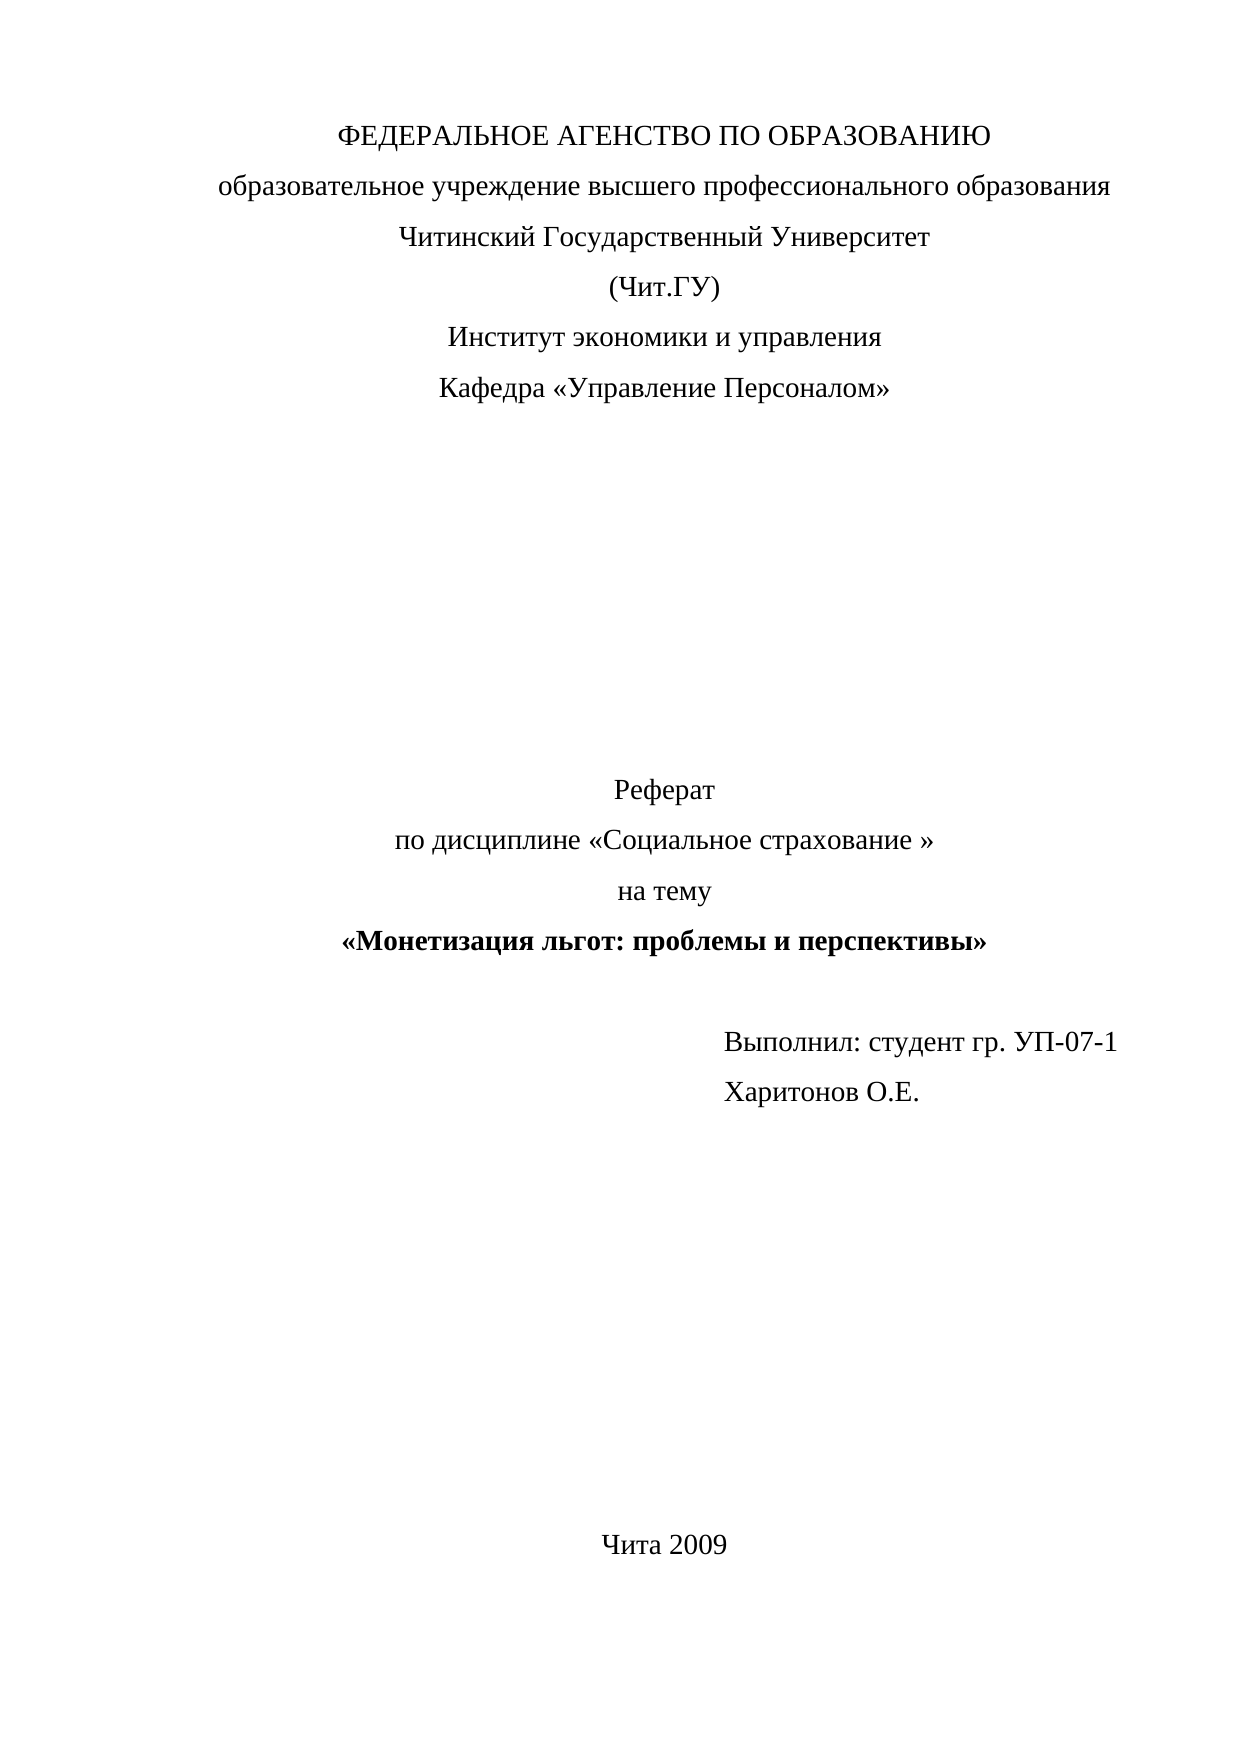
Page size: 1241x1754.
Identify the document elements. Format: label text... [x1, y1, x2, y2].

text Выполнил: студент гр. УП-07-1 [177, 1024, 1152, 1057]
text Институт экономики и управления [177, 319, 1152, 353]
text на тему [177, 873, 1152, 906]
text ФЕДЕРАЛЬНОЕ АГЕНСТВО ПО ОБРАЗОВАНИЮ [177, 118, 1152, 152]
text Кафедра «Управление Персоналом» [177, 370, 1152, 403]
text образовательное учреждение высшего профессионального образования [177, 168, 1152, 202]
text Реферат [177, 772, 1152, 806]
text по дисциплине «Социальное страхование » [177, 822, 1152, 856]
text (Чит.ГУ) [177, 269, 1152, 303]
text Чита 2009 [177, 1527, 1152, 1560]
text Читинский Государственный Университет [177, 219, 1152, 252]
text Харитонов О.Е. [177, 1074, 1152, 1108]
text «Монетизация льгот: проблемы и перспективы» [177, 923, 1152, 957]
